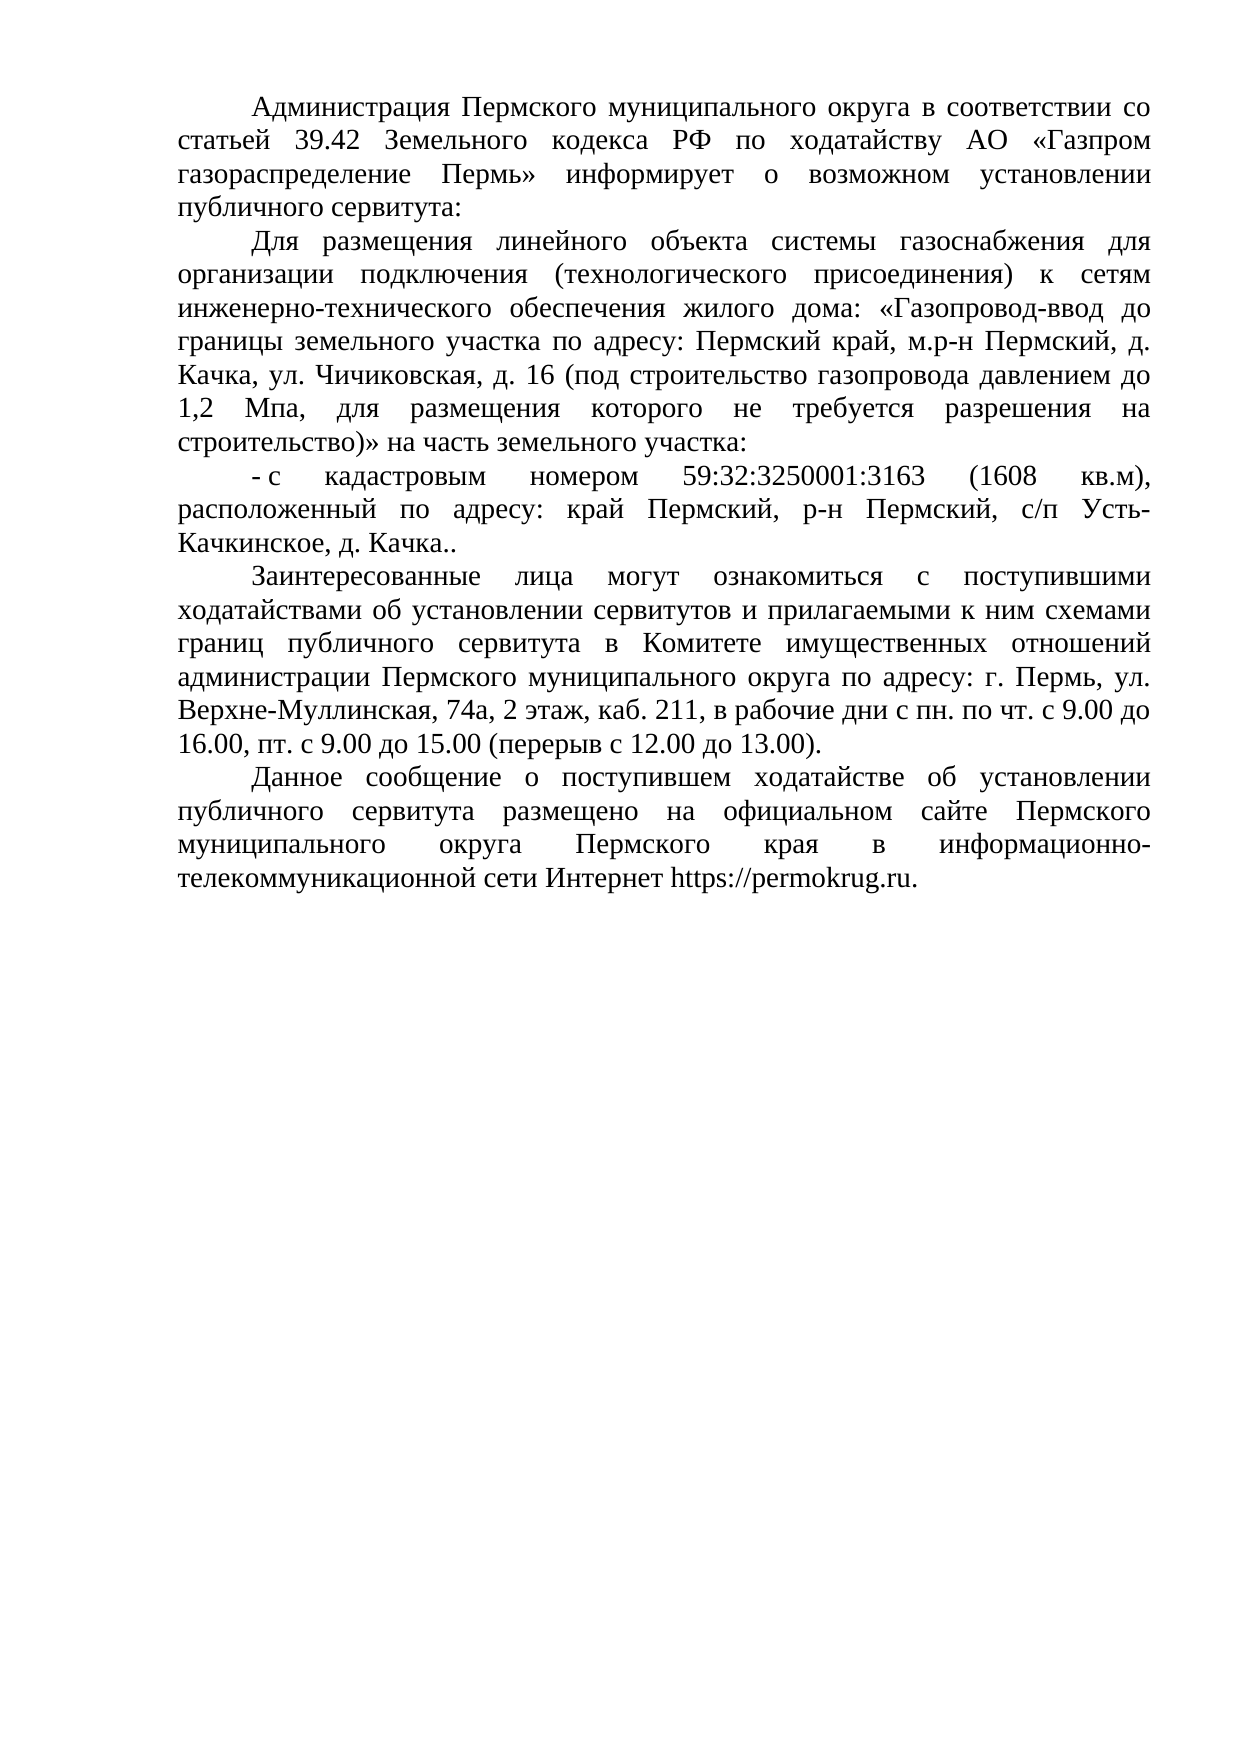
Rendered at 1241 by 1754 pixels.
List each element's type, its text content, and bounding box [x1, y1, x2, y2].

text Данное сообщение о поступившем ходатайстве об установлении публичного сервитута размещено на официальном сайте Пермского муниципального округа Пермского края в информационно-телекоммуникационной сети Интернет https://permokrug.ru. [177, 759, 1152, 894]
text - с кадастровым номером 59:32:3250001:3163 (1608 кв.м), расположенный по адресу: край Пермский, р-н Пермский, с/п Усть-Качкинское, д. Качка.. [177, 458, 1152, 558]
list Для размещения линейного объекта системы газоснабжения для организации подключения (технологического присоединения) к сетям инженерно-технического обеспечения жилого дома: «Газопровод-ввод до границы земельного участка по адресу: Пермский край, м.р-н Пермский, д. Качка, ул. Чичиковская, д. 16 (под строительство газопровода давлением до 1,2 Мпа, для размещения которого не требуется разрешения на строительство)» на часть земельного участка: [177, 223, 1152, 458]
text Администрация Пермского муниципального округа в соответствии со статьей 39.42 Земельного кодекса РФ по ходатайству АО «Газпром газораспределение Пермь» информирует о возможном установлении публичного сервитута: [177, 89, 1152, 223]
text Заинтересованные лица могут ознакомиться с поступившими ходатайствами об установлении сервитутов и прилагаемыми к ним схемами границ публичного сервитута в Комитете имущественных отношений администрации Пермского муниципального округа по адресу: г. Пермь, ул. Верхне-Муллинская, 74а, 2 этаж, каб. 211, в рабочие дни с пн. по чт. с 9.00 до 16.00, пт. с 9.00 до 15.00 (перерыв с 12.00 до 13.00). [177, 558, 1152, 759]
